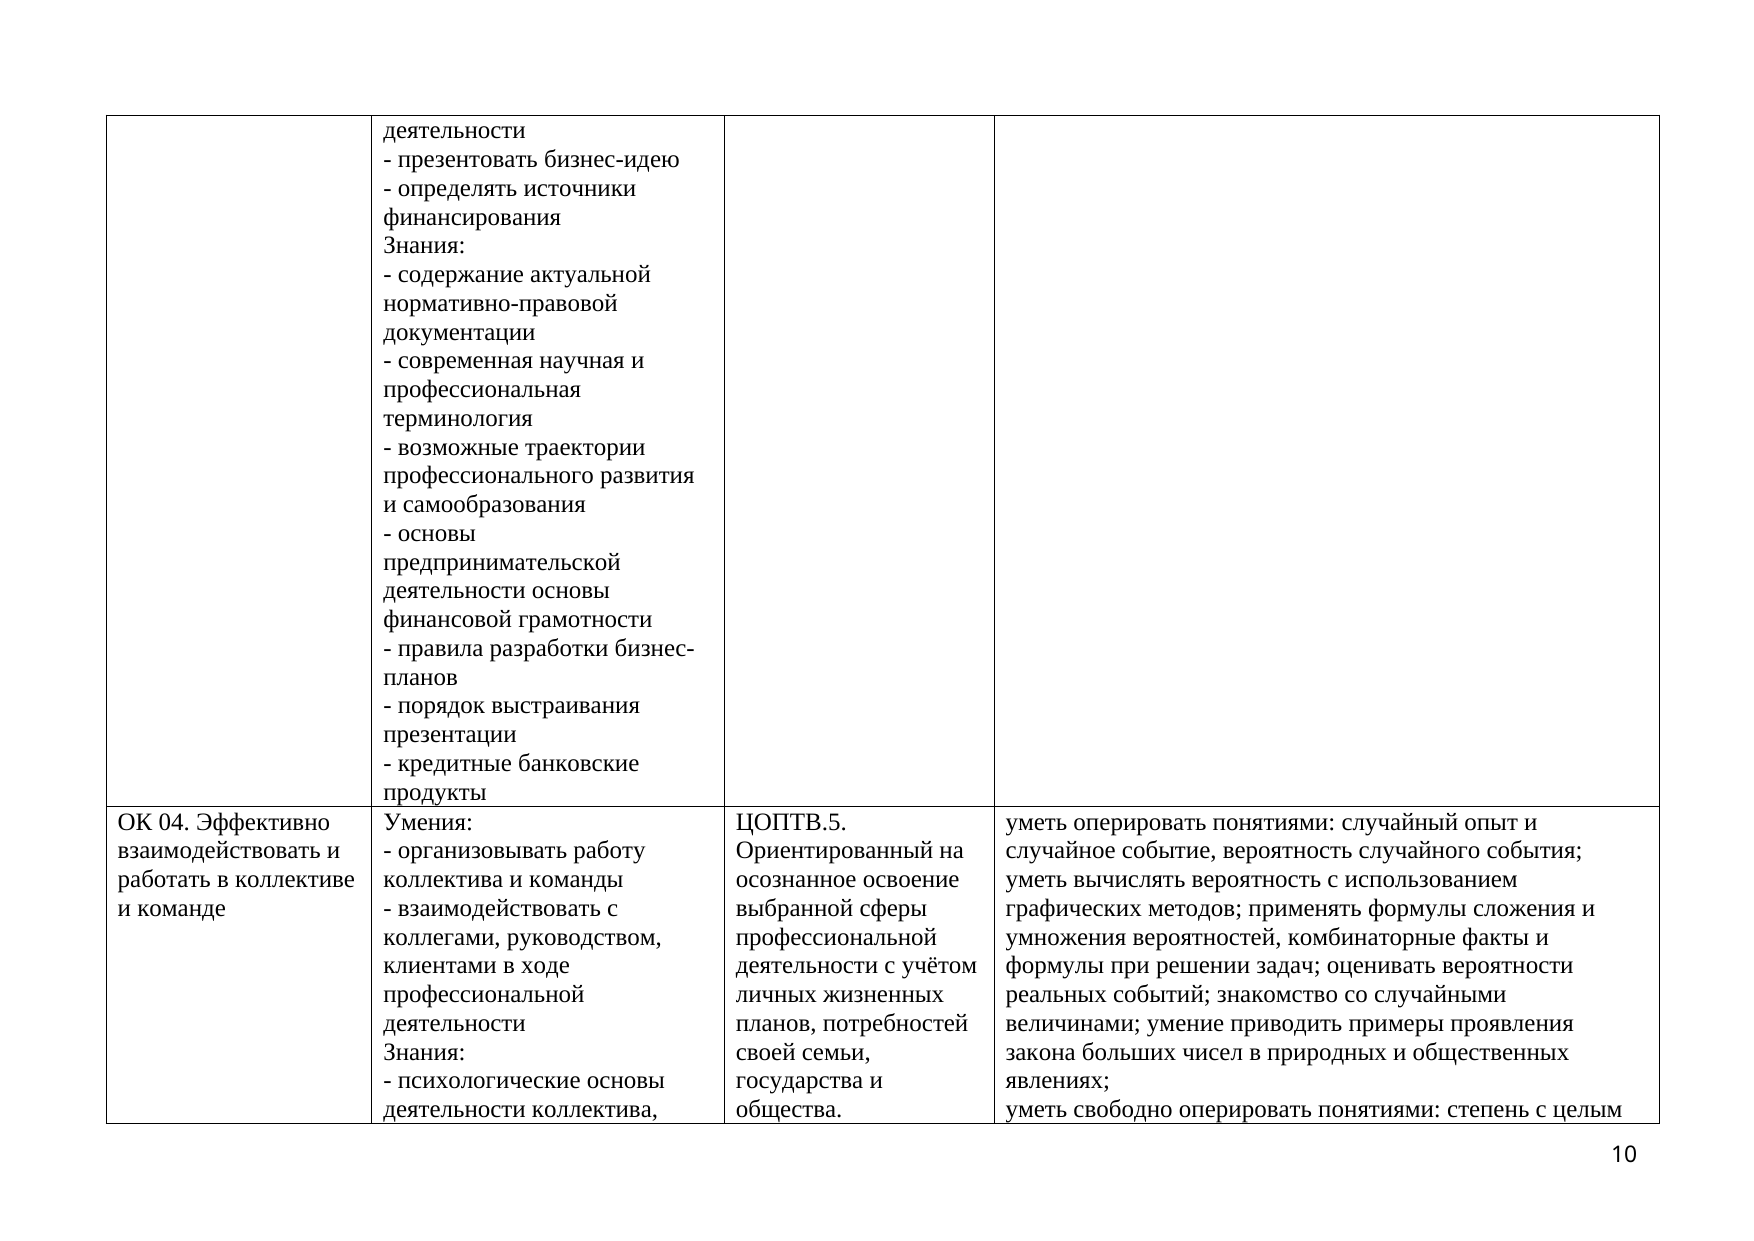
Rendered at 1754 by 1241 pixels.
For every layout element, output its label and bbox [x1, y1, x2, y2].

table_cell [107, 807, 371, 1123]
table_cell [372, 807, 724, 1123]
table_cell [725, 807, 994, 1123]
table_cell [372, 116, 724, 806]
table_cell [107, 116, 371, 806]
table_cell [995, 116, 1659, 806]
table_cell [725, 116, 994, 806]
table_cell [995, 807, 1659, 1123]
